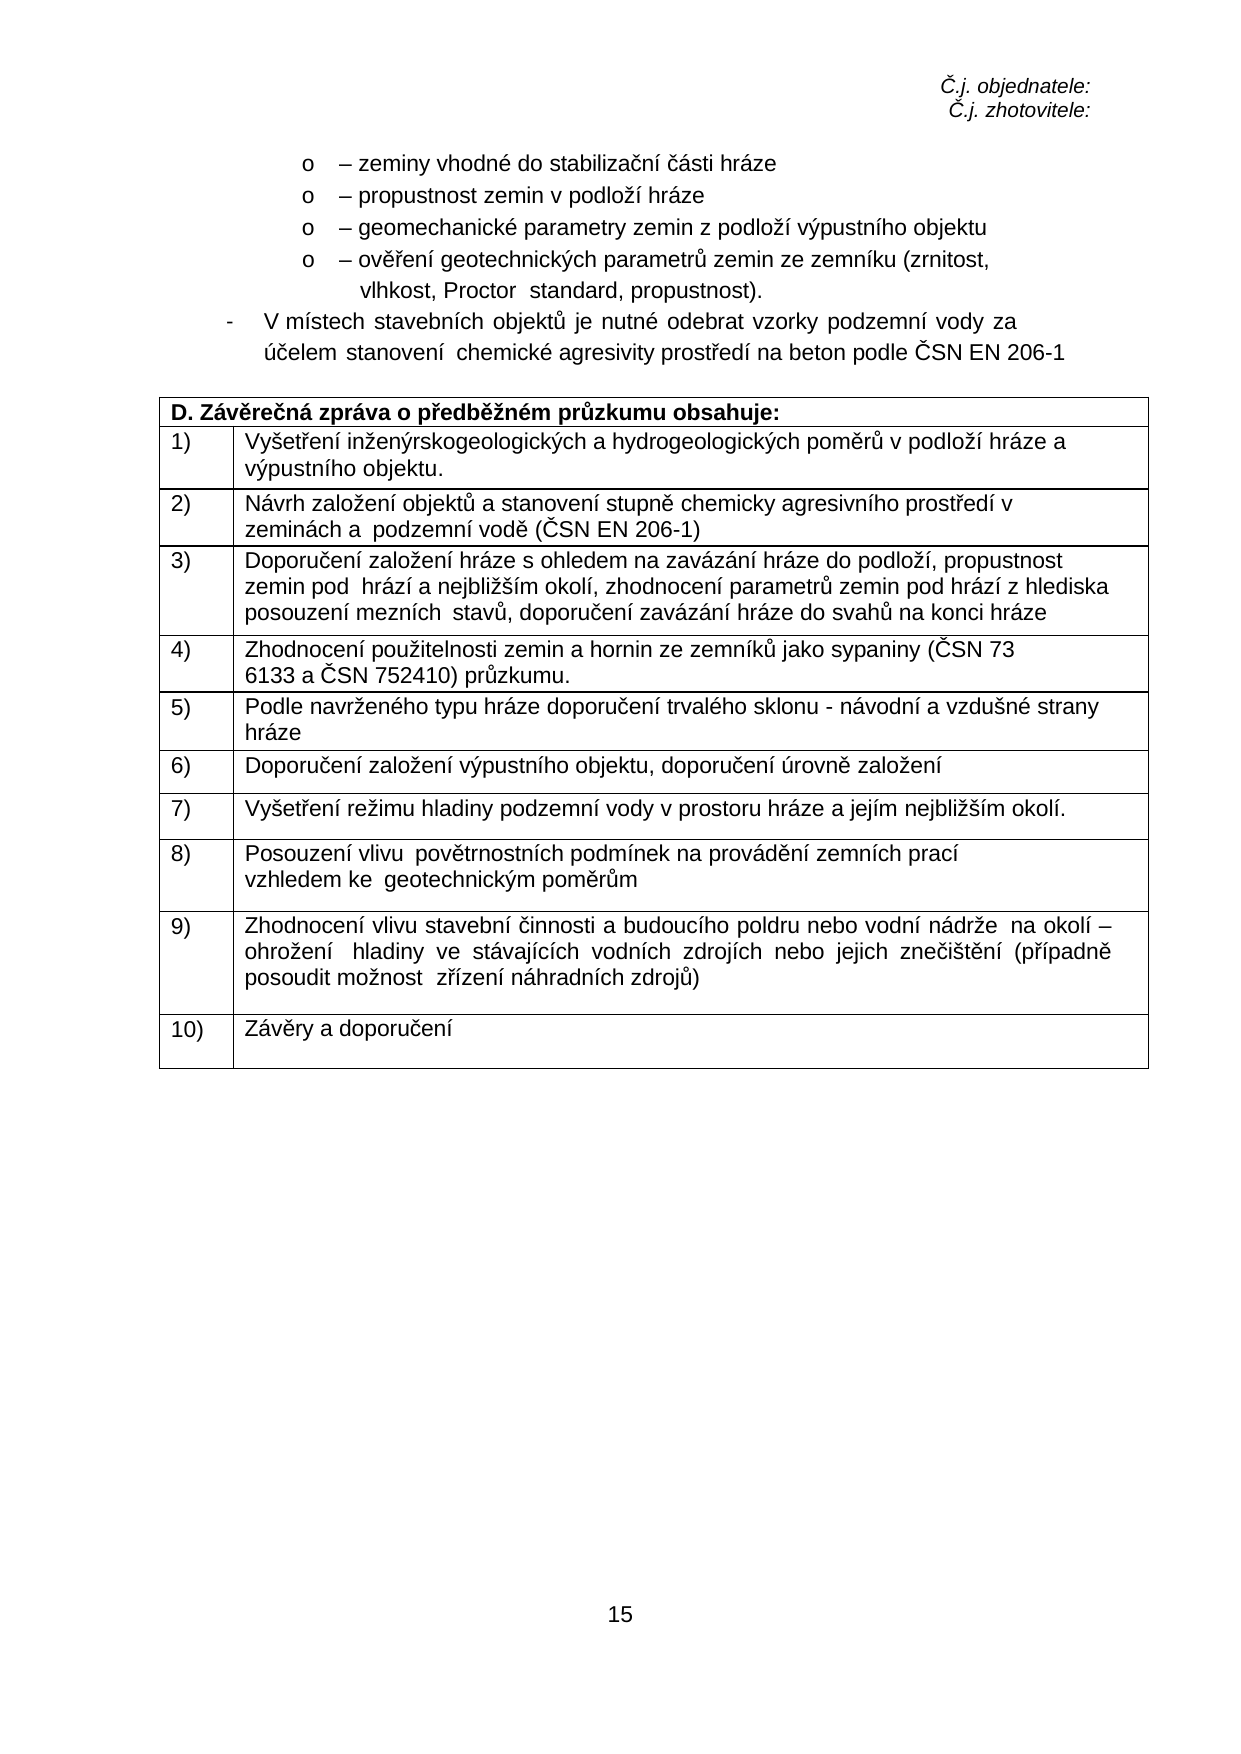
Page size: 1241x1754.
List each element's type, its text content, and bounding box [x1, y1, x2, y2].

list – geomechanické parametry zemin z podloží výpustního objektu [301, 214, 1093, 242]
table_header D. Závěrečná zpráva o předběžném průzkumu obsahuje: [160, 398, 1148, 426]
table_cell Vyšetření inženýrskogeologických a hydrogeologických poměrů v podloží hráze a výpustního objektu. [234, 427, 1148, 488]
table_cell Posouzení vlivu povětrnostních podmínek na provádění zemních prací vzhledem ke geotechnickým poměrům [234, 840, 1148, 911]
table_cell 5) [160, 693, 233, 750]
table_cell 3) [160, 547, 233, 634]
table_cell 8) [160, 840, 233, 911]
table_cell 10) [160, 1015, 233, 1068]
table_cell Podle navrženého typu hráze doporučení trvalého sklonu - návodní a vzdušné strany hráze [234, 693, 1148, 750]
table_cell Zhodnocení použitelnosti zemin a hornin ze zemníků jako sypaniny (ČSN 73 6133 a ČSN 752410) průzkumu. [234, 636, 1148, 691]
table_cell Závěry a doporučení [234, 1015, 1148, 1068]
list – ověření geotechnických parametrů zemin ze zemníku (zrnitost, vlhkost, Proctor standard, propustnost). [301, 246, 1024, 303]
table_cell Doporučení založení výpustního objektu, doporučení úrovně založení [234, 751, 1148, 793]
list – zeminy vhodné do stabilizační části hráze [301, 150, 1093, 179]
list V místech stavebních objektů je nutné odebrat vzorky podzemní vody za účelem stanovení chemické agresivity prostředí na beton podle ČSN EN 206-1 [226, 307, 1066, 365]
table_cell 9) [160, 912, 233, 1014]
table_cell 4) [160, 636, 233, 691]
list – propustnost zemin v podloží hráze [301, 182, 1093, 210]
table_cell Návrh založení objektů a stanovení stupně chemicky agresivního prostředí v zeminách a podzemní vodě (ČSN EN 206-1) [234, 490, 1148, 545]
table_cell 6) [160, 751, 233, 793]
table_cell Vyšetření režimu hladiny podzemní vody v prostoru hráze a jejím nejbližším okolí. [234, 794, 1148, 838]
table_cell Doporučení založení hráze s ohledem na zavázání hráze do podloží, propustnost zemin pod hrází a nejbližším okolí, zhodnocení parametrů zemin pod hrází z hlediska posouzení mezních stavů, doporučení zavázání hráze do svahů na konci hráze [234, 547, 1148, 634]
table_cell 7) [160, 794, 233, 838]
table_cell 2) [160, 490, 233, 545]
table_cell 1) [160, 427, 233, 488]
table_cell Zhodnocení vlivu stavební činnosti a budoucího poldru nebo vodní nádrže na okolí – ohrožení hladiny ve stávajících vodních zdrojích nebo jejich znečištění (případně posoudit možnost zřízení náhradních zdrojů) [234, 912, 1148, 1014]
